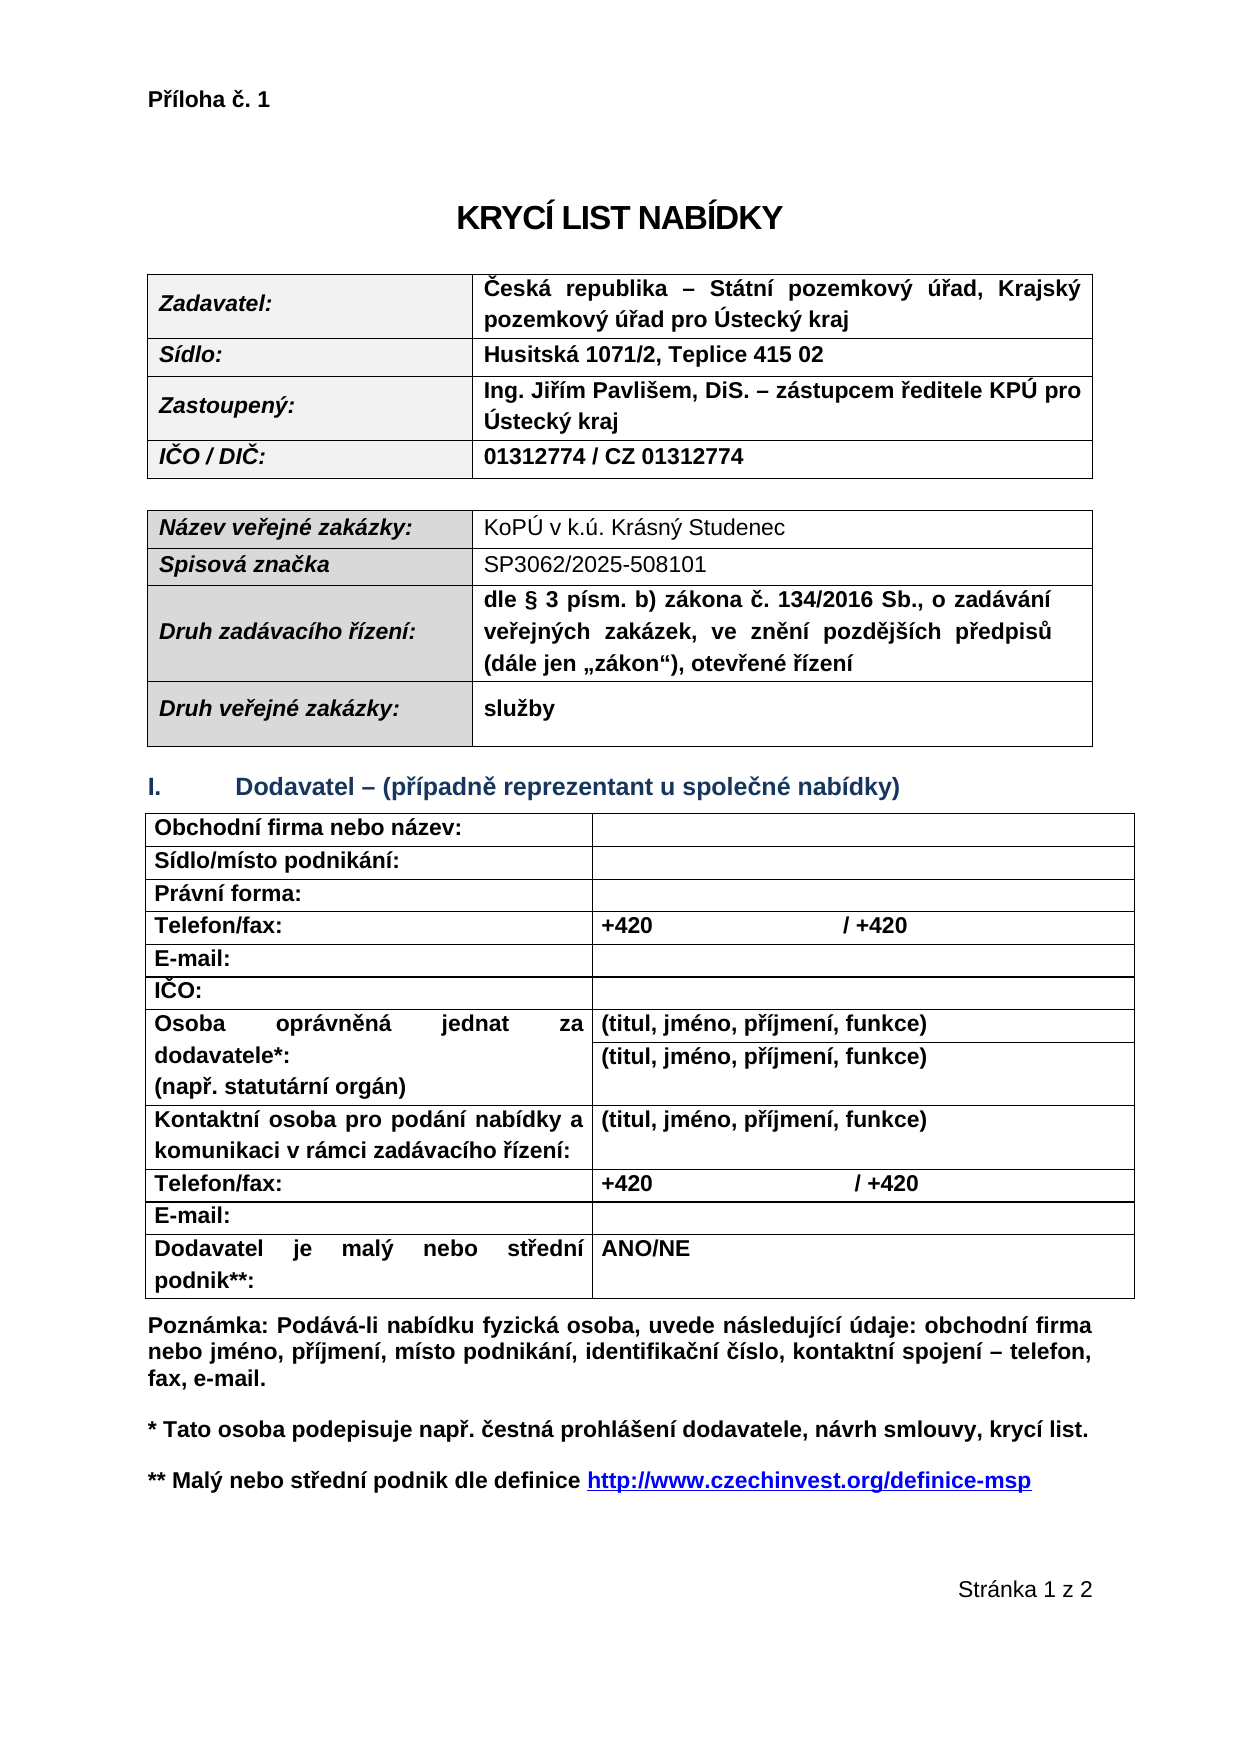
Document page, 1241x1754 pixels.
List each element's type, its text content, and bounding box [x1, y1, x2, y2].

table_cell IČO / DIČ: [148, 441, 472, 477]
table_cell Zastoupený: [148, 377, 472, 440]
table_cell [593, 847, 1134, 878]
table_cell E-mail: [146, 1203, 592, 1234]
table_cell Druh zadávacího řízení: [148, 586, 472, 681]
table_cell Telefon/fax: [146, 1170, 592, 1201]
table_cell dle § 3 písm. b) zákona č. 134/2016 Sb., o zadávání veřejných zakázek, ve znění pozdějších předpisů (dále jen „zákon“), otevřené řízení [473, 586, 1092, 681]
title Krycí list nabídky [148, 198, 1093, 236]
table_cell E-mail: [146, 945, 592, 976]
text Poznámka: Podává-li nabídku fyzická osoba, uvede následující údaje: obchodní firma nebo jméno, příjmení, místo podnikání, identifikační číslo, kontaktní spojení – telefon, fax, e-mail. [148, 1312, 1093, 1391]
text ** Malý nebo střední podnik dle definice http://www.czechinvest.org/definice-msp [148, 1467, 1093, 1493]
table_header Název veřejné zakázky: [148, 511, 472, 548]
text * Tato osoba podepisuje např. čestná prohlášení dodavatele, návrh smlouvy, krycí list. [148, 1416, 1093, 1442]
table_cell Osoba oprávněná jednat za dodavatele*: (např. statutární orgán) [146, 1010, 592, 1105]
table_cell (titul, jméno, příjmení, funkce) [593, 1010, 1134, 1042]
table_cell Telefon/fax: [146, 912, 592, 944]
subtitle Dodavatel – (případně reprezentant u společné nabídky) [148, 772, 1093, 801]
table_cell Husitská 1071/2, Teplice 415 02 [473, 339, 1092, 376]
table_cell [593, 880, 1134, 911]
table_cell Ing. Jiřím Pavlišem, DiS. – zástupcem ředitele KPÚ pro Ústecký kraj [473, 377, 1092, 440]
table_cell (titul, jméno, příjmení, funkce) [593, 1106, 1134, 1169]
table_cell [593, 1203, 1134, 1234]
table_cell Kontaktní osoba pro podání nabídky a komunikaci v rámci zadávacího řízení: [146, 1106, 592, 1169]
table_header [593, 814, 1134, 846]
table_header KoPÚ v k.ú. Krásný Studenec [473, 511, 1092, 548]
table_cell (titul, jméno, příjmení, funkce) [593, 1043, 1134, 1105]
table_cell SP3062/2025-508101 [473, 549, 1092, 585]
table_header Zadavatel: [148, 275, 472, 338]
table_header Obchodní firma nebo název: [146, 814, 592, 846]
table_cell +420 / +420 [593, 1170, 1134, 1201]
table_cell Právní forma: [146, 880, 592, 911]
table_header Česká republika – Státní pozemkový úřad, Krajský pozemkový úřad pro Ústecký kraj [473, 275, 1092, 338]
table_cell služby [473, 682, 1092, 746]
table_cell 01312774 / CZ 01312774 [473, 441, 1092, 477]
table_cell Druh veřejné zakázky: [148, 682, 472, 746]
table_cell ANO/NE [593, 1235, 1134, 1298]
table_cell [593, 978, 1134, 1009]
table_cell +420 / +420 [593, 912, 1134, 944]
table_cell IČO: [146, 978, 592, 1009]
table_cell Spisová značka [148, 549, 472, 585]
table_cell Dodavatel je malý nebo střední podnik**: [146, 1235, 592, 1298]
table_cell Sídlo: [148, 339, 472, 376]
table_cell [593, 945, 1134, 976]
table_cell Sídlo/místo podnikání: [146, 847, 592, 878]
